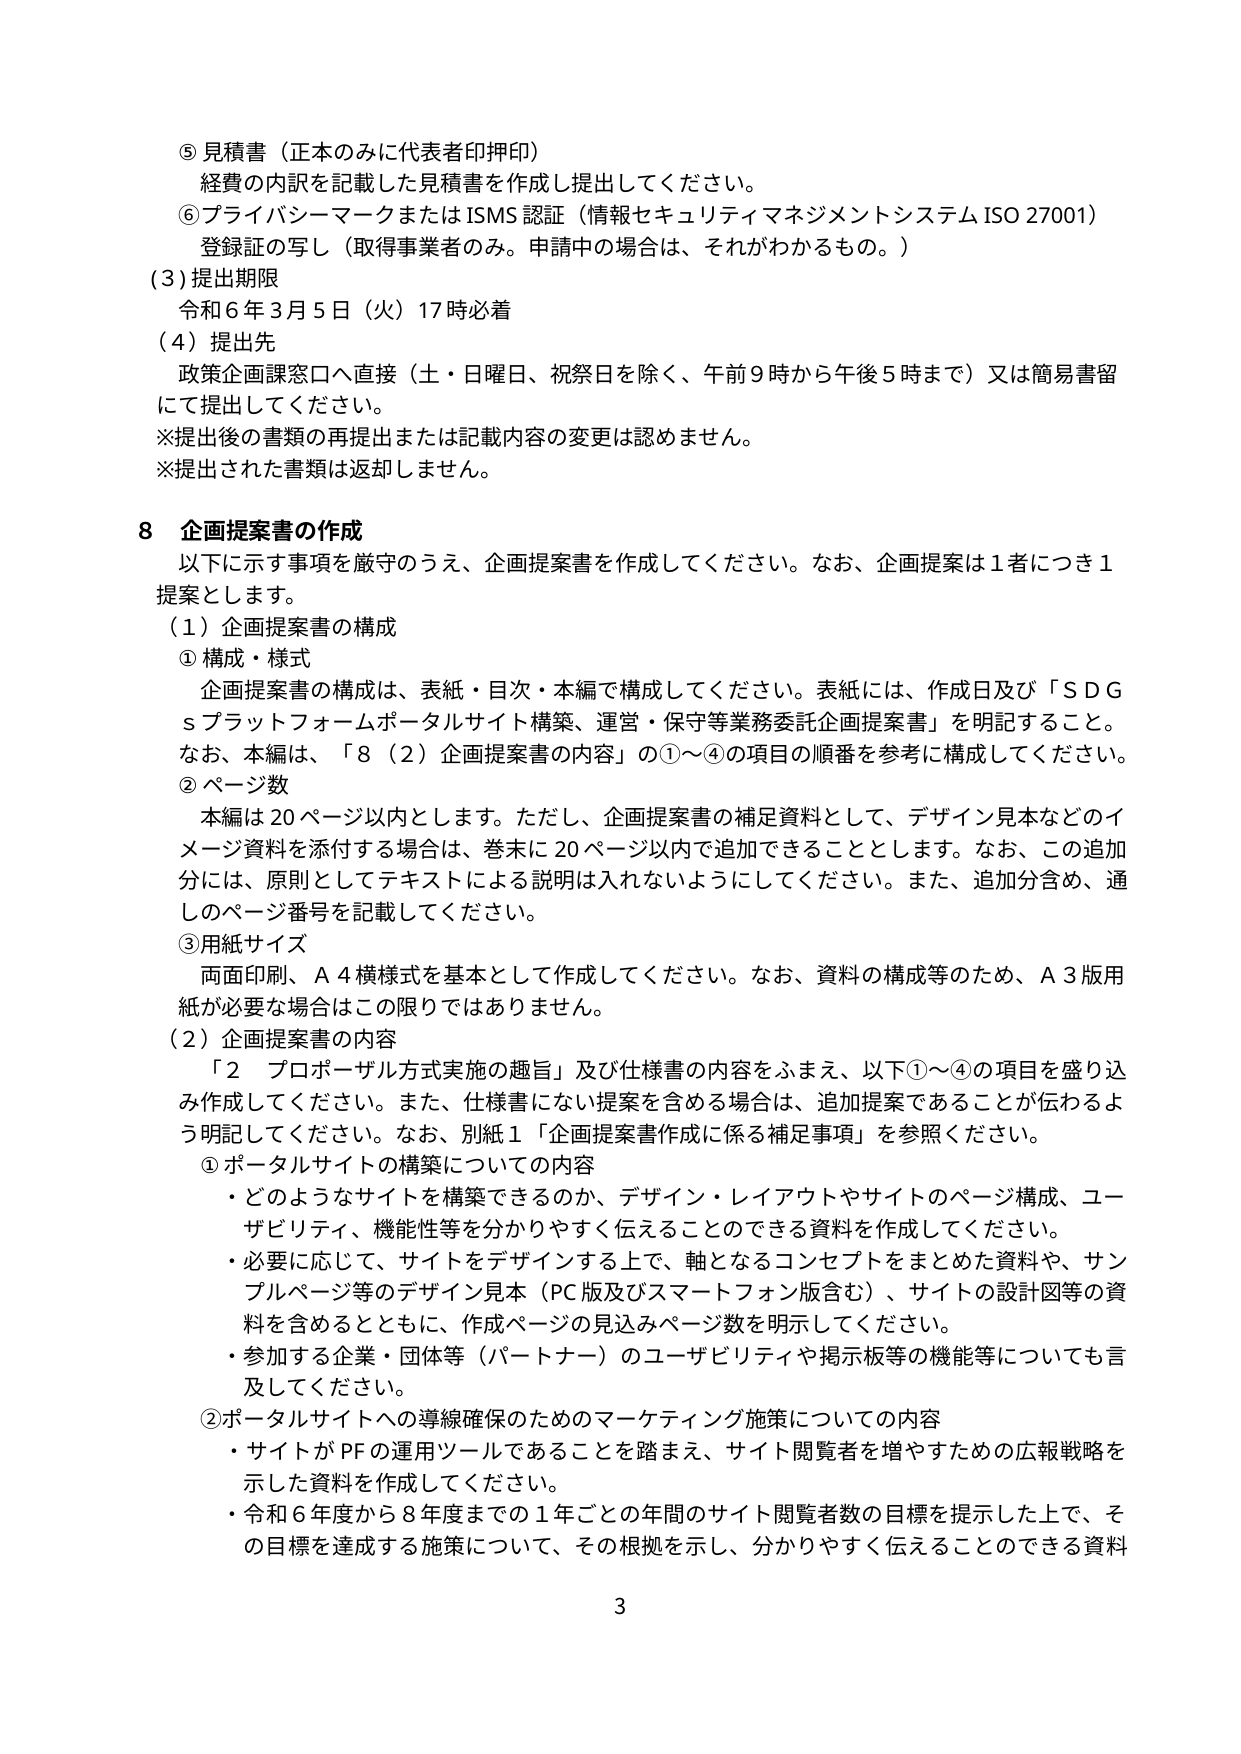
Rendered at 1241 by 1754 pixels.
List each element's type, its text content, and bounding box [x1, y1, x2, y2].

text (３) 提出期限 [112, 261, 1128, 293]
text 両面印刷、Ａ４横様式を基本として作成してください。なお、資料の構成等のため、Ａ３版用紙が必要な場合はこの限りではありません。 [134, 958, 1128, 1022]
text ・サイトがPFの運用ツールであることを踏まえ、サイト閲覧者を増やすための広報戦略を示した資料を作成してください。 [112, 1434, 1128, 1497]
text 政策企画課窓口へ直接（土・日曜日、祝祭日を除く、午前９時から午後５時まで）又は簡易書留にて提出してください。 [156, 357, 1128, 420]
text ・必要に応じて、サイトをデザインする上で、軸となるコンセプトをまとめた資料や、サンプルページ等のデザイン見本（PC版及びスマートフォン版含む）、サイトの設計図等の資料を含めるとともに、作成ページの見込みページ数を明示してください。 [222, 1244, 1128, 1339]
text 以下に示す事項を厳守のうえ、企画提案書を作成してください。なお、企画提案は１者につき１提案とします。 [156, 546, 1128, 610]
text ・どのようなサイトを構築できるのか、デザイン・レイアウトやサイトのページ構成、ユーザビリティ、機能性等を分かりやすく伝えることのできる資料を作成してください。 [222, 1180, 1128, 1244]
text ・参加する企業・団体等（パートナー）のユーザビリティや掲示板等の機能等についても言及してください。 [222, 1339, 1128, 1402]
text 本編は20ページ以内とします。ただし、企画提案書の補足資料として、デザイン見本などのイメージ資料を添付する場合は、巻末に20ページ以内で追加できることとします。なお、この追加分には、原則としてテキストによる説明は入れないようにしてください。また、追加分含め、通しのページ番号を記載してください。 [134, 800, 1128, 927]
text ①構成・様式 [156, 641, 1128, 673]
text 令和６年3月5日（火）17時必着 [134, 293, 1128, 325]
text ８ 企画提案書の作成 [134, 513, 1128, 546]
text ①ポータルサイトの構築についての内容 [156, 1148, 1128, 1180]
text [222, 1497, 1128, 1561]
text ⑤見積書（正本のみに代表者印押印） [112, 134, 1128, 166]
text ※提出後の書類の再提出または記載内容の変更は認めません。 [134, 420, 1128, 452]
text 経費の内訳を記載した見積書を作成し提出してください。 [112, 166, 1128, 198]
text ※提出された書類は返却しません。 [134, 452, 1128, 483]
text （１）企画提案書の構成 [134, 610, 1128, 641]
text 「２ プロポーザル方式実施の趣旨」及び仕様書の内容をふまえ、以下①～④の項目を盛り込み作成してください。また、仕様書にない提案を含める場合は、追加提案であることが伝わるよう明記してください。なお、別紙１「企画提案書作成に係る補足事項」を参照ください。 [156, 1053, 1128, 1148]
text ⑥プライバシーマークまたはISMS認証（情報セキュリティマネジメントシステムISO 27001）登録証の写し（取得事業者のみ。申請中の場合は、それがわかるもの。） [112, 198, 1128, 261]
text ②ページ数 [156, 768, 1128, 800]
text （４）提出先 [112, 325, 1128, 357]
text ③用紙サイズ [134, 927, 1128, 958]
text ②ポータルサイトへの導線確保のためのマーケティング施策についての内容 [112, 1402, 1128, 1434]
text 企画提案書の構成は、表紙・目次・本編で構成してください。表紙には、作成日及び「ＳＤＧｓプラットフォームポータルサイト構築、運営・保守等業務委託企画提案書」を明記すること。なお、本編は、「８（２）企画提案書の内容」の①～④の項目の順番を参考に構成してください。 [178, 673, 1128, 768]
text （２）企画提案書の内容 [134, 1022, 1128, 1053]
